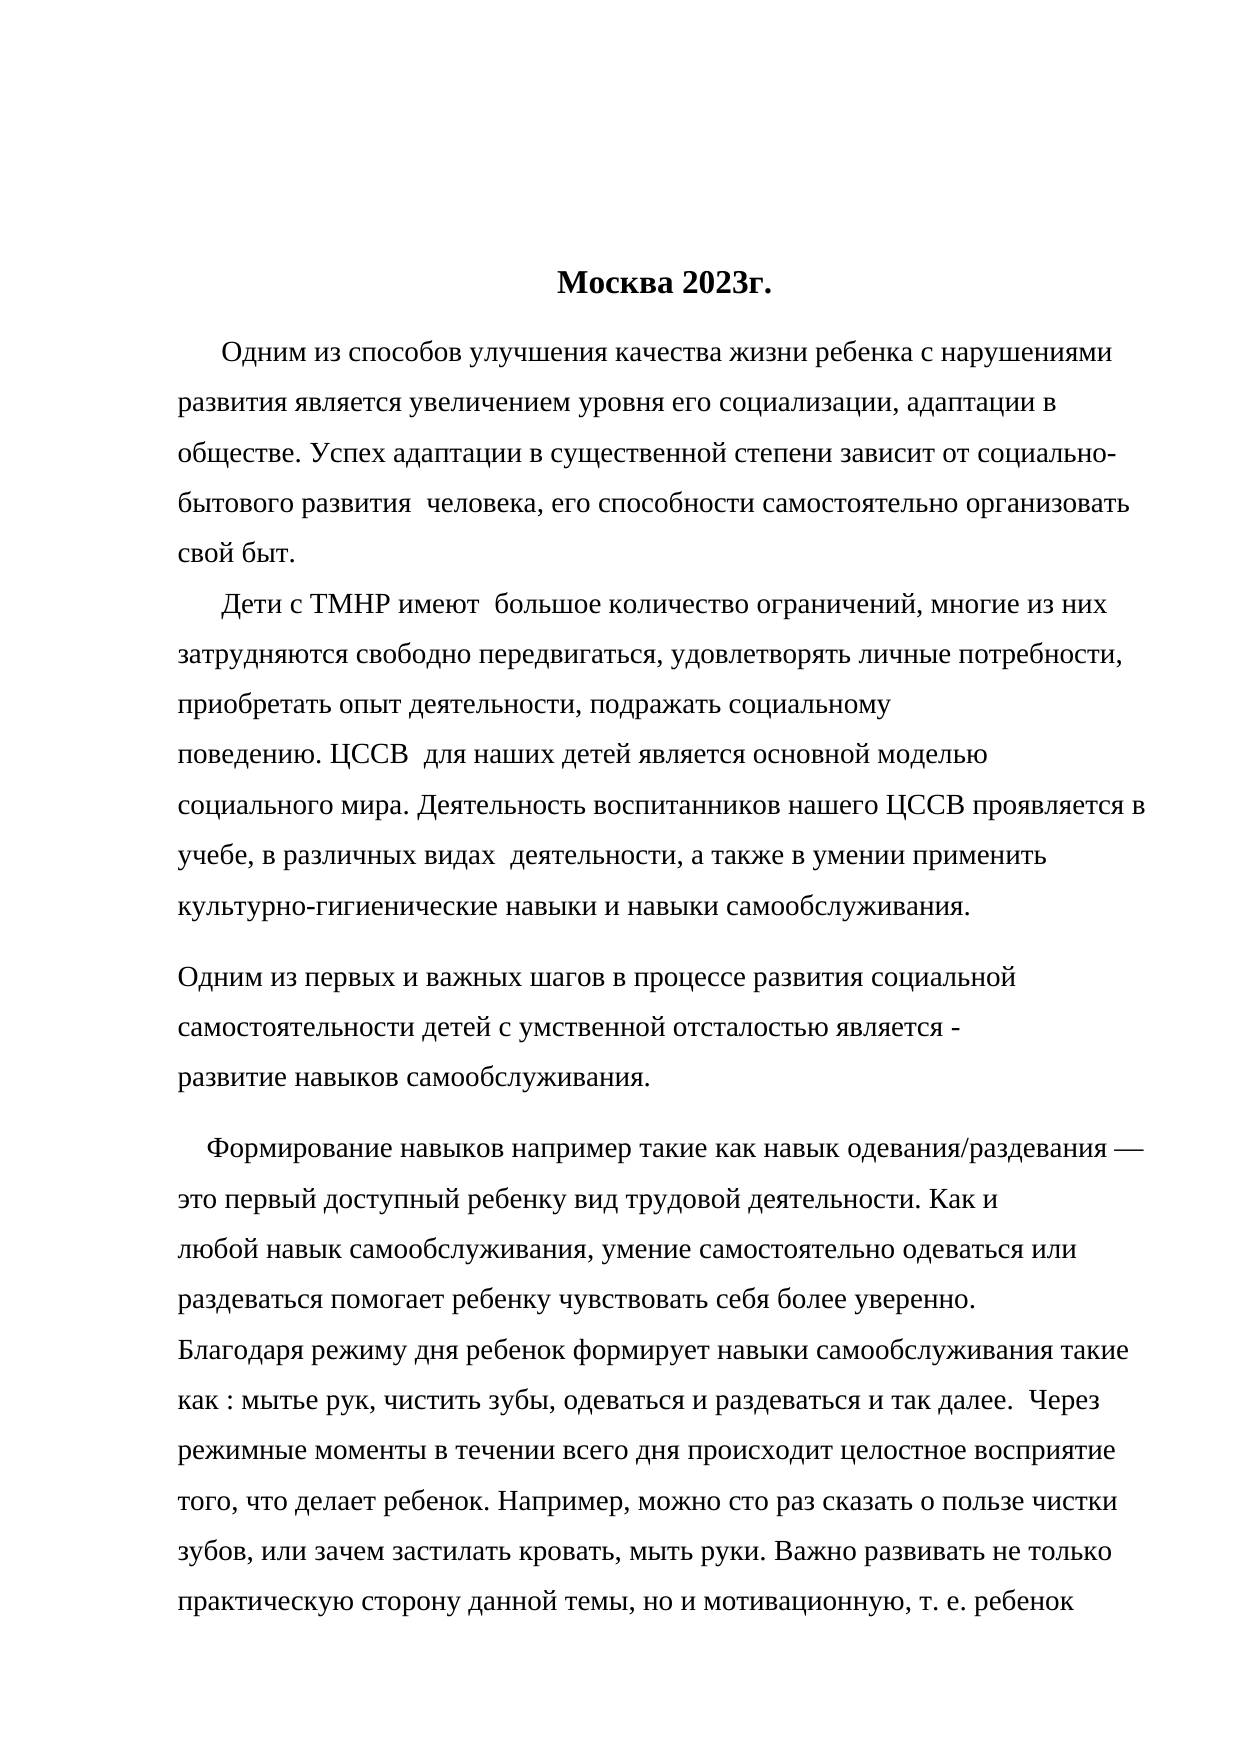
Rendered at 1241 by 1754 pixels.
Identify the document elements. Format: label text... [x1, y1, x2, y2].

text Дети с ТМНР имеют большое количество ограничений, многие из них затрудняются свободно передвигаться, удовлетворять личные потребности, приобретать опыт деятельности, подражать социальному поведению. ЦССВ для наших детей является основной моделью социального мира. Деятельность воспитанников нашего ЦССВ проявляется в учебе, в различных видах деятельности, а также в умении применить культурно-гигиенические навыки и навыки самообслуживания. [177, 586, 1152, 921]
text Одним из способов улучшения качества жизни ребенка с нарушениями развития является увеличением уровня его социализации, адаптации в обществе. Успех адаптации в существенной степени зависит от социально-бытового развития человека, его способности самостоятельно организовать свой быт. [177, 334, 1152, 569]
text Формирование навыков например такие как навык одевания/раздевания — это первый доступный ребенку вид трудовой деятельности. Как и любой навык самообслуживания, умение самостоятельно одеваться или раздеваться помогает ребенку чувствовать себя более уверенно. [177, 1131, 1152, 1315]
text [177, 1332, 1152, 1617]
text Одним из первых и важных шагов в процессе развития социальной самостоятельности детей с умственной отсталостью является -развитие навыков самообслуживания. [177, 959, 1152, 1093]
text Москва 2023г. [177, 262, 1152, 300]
